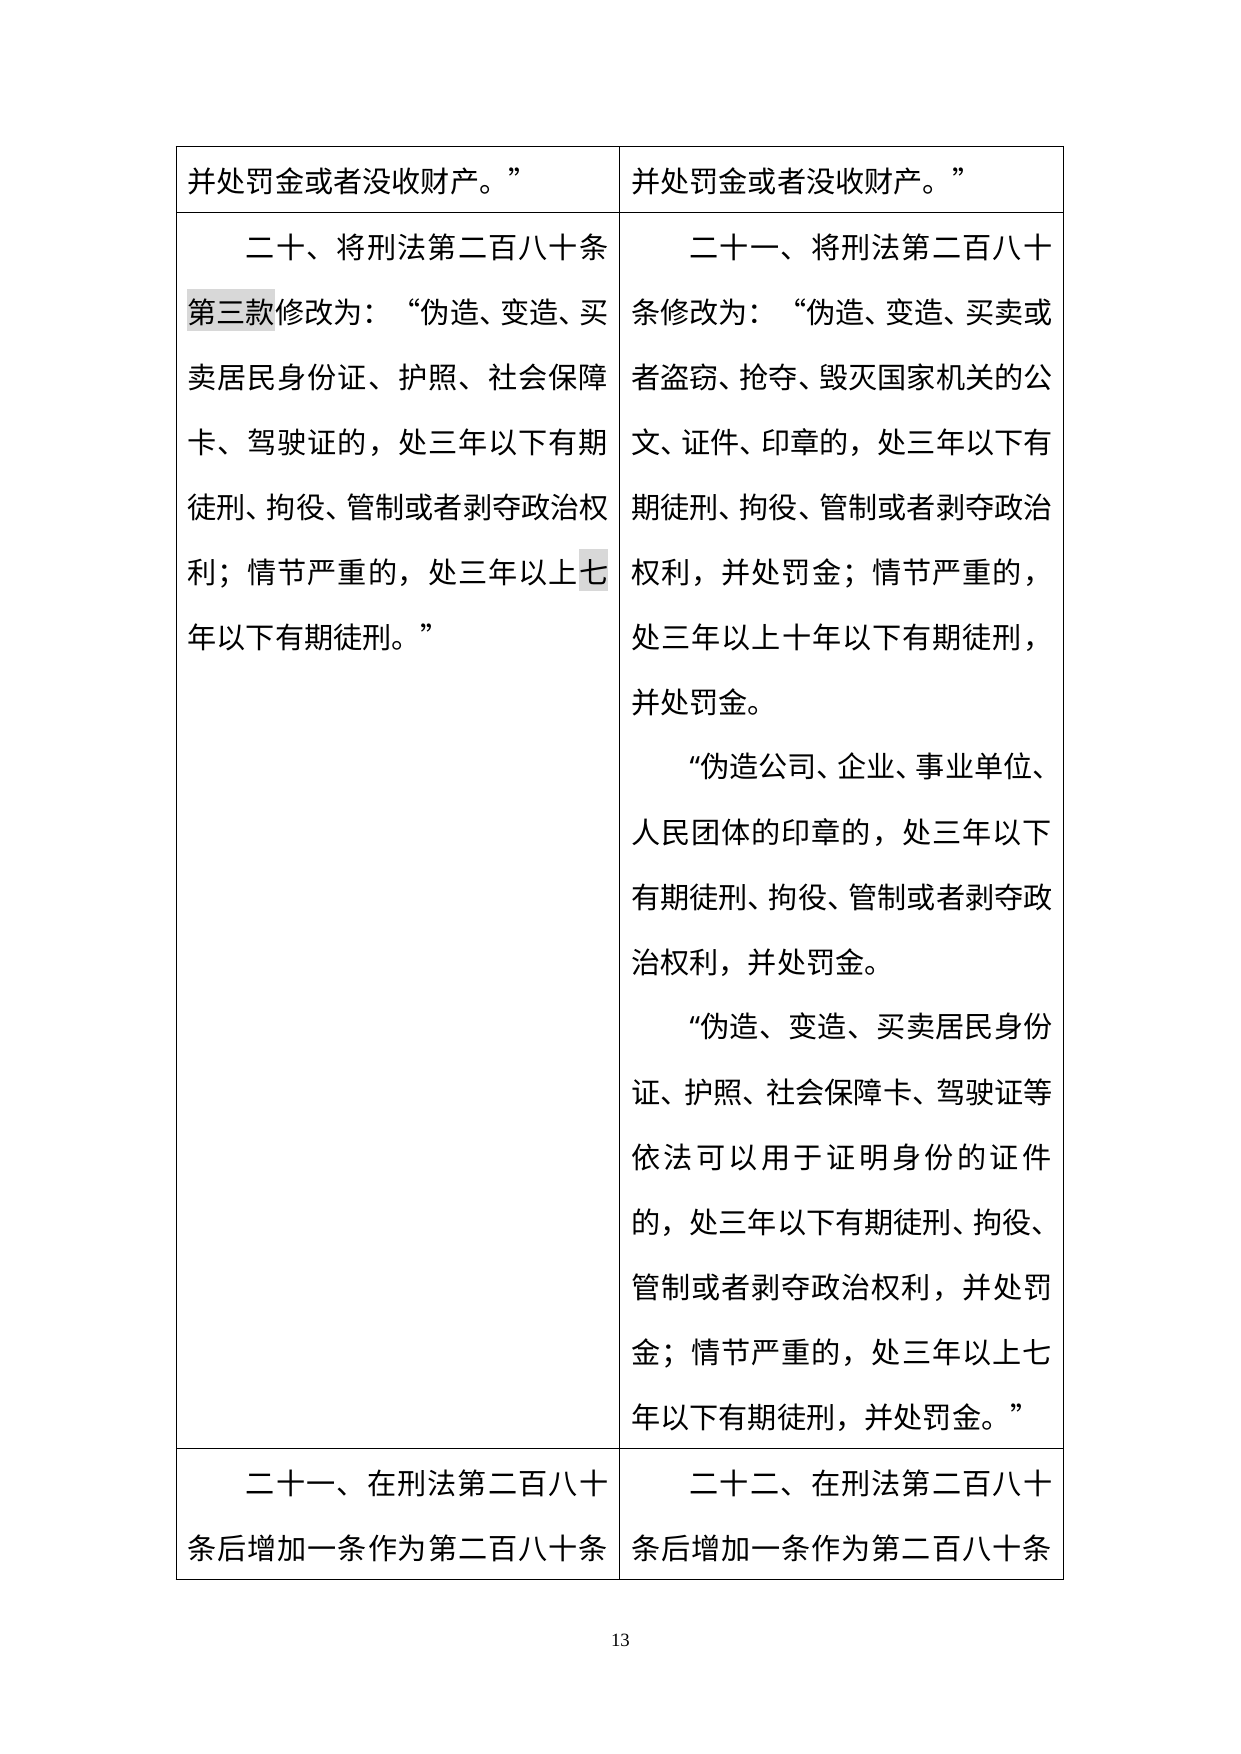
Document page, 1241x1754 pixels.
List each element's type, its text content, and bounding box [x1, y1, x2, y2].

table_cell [620, 1514, 1063, 1579]
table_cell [177, 147, 619, 212]
table_cell 二十一、将刑法第二百八十条修改为：“伪造、变造、买卖或者盗窃、抢夺、毁灭国家机关的公文、证件、印章的，处三年以下有期徒刑、拘役、管制或者剥夺政治权利，并处罚金；情节严重的，处三年以上十年以下有期徒刑，并处罚金。 “伪造公司、企业、事业单位、人民团体的印章的，处三年以下有期徒刑、拘役、管制或者剥夺政治权利，并处罚金。 “伪造、变造、买卖居民身份证、护照、社会保障卡、驾驶证等依法可以用于证明身份的证件的，处三年以下有期徒刑、拘役、管制或者剥夺政治权利，并处罚金；情节严重的，处三年以上七年以下有期徒刑，并处罚金。” [620, 213, 1063, 1513]
table_cell 二十、将刑法第二百八十条第三款修改为：“伪造、变造、买卖居民身份证、护照、社会保障卡、驾驶证的，处三年以下有期徒刑、拘役、管制或者剥夺政治权利；情节严重的，处三年以上七年以下有期徒刑。” [177, 213, 619, 1513]
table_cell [177, 1514, 619, 1579]
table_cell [620, 147, 1063, 212]
